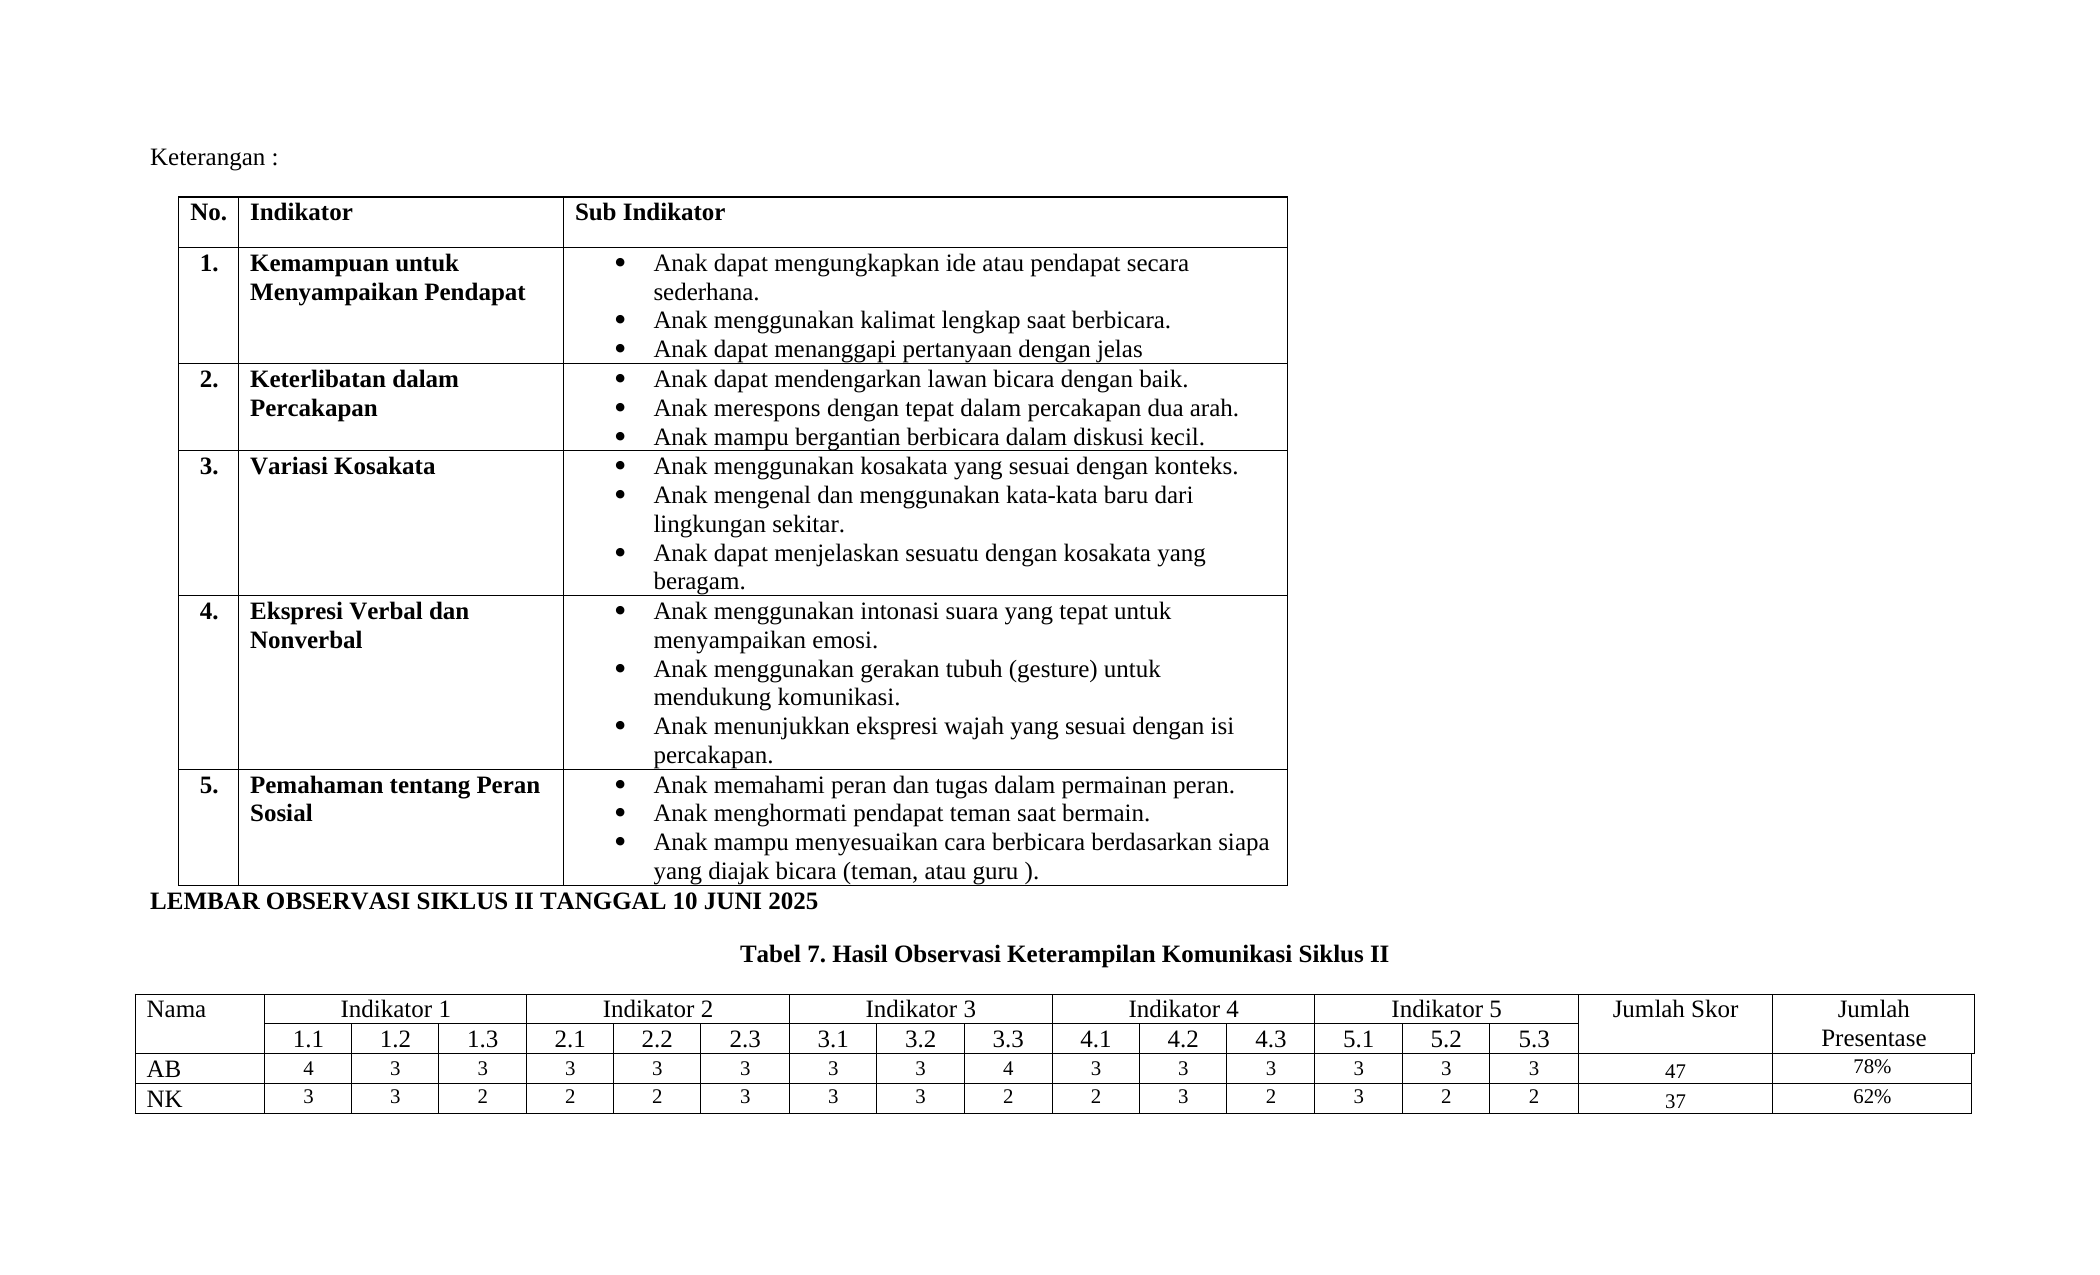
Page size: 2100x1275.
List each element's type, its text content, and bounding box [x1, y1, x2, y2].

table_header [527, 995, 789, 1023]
text Keterangan : [150, 142, 1950, 171]
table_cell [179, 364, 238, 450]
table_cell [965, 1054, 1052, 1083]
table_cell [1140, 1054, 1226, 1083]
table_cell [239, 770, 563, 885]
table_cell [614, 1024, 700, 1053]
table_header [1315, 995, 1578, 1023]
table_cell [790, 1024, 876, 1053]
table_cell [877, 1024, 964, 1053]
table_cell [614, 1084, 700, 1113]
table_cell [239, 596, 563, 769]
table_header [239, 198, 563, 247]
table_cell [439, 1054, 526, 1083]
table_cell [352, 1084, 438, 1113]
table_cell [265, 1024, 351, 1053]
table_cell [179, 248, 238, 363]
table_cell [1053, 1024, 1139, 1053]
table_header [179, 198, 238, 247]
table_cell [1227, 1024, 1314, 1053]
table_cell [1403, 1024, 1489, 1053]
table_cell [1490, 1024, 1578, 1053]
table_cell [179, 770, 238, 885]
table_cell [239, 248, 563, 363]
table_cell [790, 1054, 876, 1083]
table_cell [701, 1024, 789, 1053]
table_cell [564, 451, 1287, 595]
text Tabel 7. Hasil Observasi Keterampilan Komunikasi Siklus II [150, 939, 1950, 968]
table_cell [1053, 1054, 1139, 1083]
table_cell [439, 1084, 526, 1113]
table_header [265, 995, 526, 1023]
text LEMBAR OBSERVASI SIKLUS II TANGGAL 10 JUNI 2025 [150, 886, 1950, 914]
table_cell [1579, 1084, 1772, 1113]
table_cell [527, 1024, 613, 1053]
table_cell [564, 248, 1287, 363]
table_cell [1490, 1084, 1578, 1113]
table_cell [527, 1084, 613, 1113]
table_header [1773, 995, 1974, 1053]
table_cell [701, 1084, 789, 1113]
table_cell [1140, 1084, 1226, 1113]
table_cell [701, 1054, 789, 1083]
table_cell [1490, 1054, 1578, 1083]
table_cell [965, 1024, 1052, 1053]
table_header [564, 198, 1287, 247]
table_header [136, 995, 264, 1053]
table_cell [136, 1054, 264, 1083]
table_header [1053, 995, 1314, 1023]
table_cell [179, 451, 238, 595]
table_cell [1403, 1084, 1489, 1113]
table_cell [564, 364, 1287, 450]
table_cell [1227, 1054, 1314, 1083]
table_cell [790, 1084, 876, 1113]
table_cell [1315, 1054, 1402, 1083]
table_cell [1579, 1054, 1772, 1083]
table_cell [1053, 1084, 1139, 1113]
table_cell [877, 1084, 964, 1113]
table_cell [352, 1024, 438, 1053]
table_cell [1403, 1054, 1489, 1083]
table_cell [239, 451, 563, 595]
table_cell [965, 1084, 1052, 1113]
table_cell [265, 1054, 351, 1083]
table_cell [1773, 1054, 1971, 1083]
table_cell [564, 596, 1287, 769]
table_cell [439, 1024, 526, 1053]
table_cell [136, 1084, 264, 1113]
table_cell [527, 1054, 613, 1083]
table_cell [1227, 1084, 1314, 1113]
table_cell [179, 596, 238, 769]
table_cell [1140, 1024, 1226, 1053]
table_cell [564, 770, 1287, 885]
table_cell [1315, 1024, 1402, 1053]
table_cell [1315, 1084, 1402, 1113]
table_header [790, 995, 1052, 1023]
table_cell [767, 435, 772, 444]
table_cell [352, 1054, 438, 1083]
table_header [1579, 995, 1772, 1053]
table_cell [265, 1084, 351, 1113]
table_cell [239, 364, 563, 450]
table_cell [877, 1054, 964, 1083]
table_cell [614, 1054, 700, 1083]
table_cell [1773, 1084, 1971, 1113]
